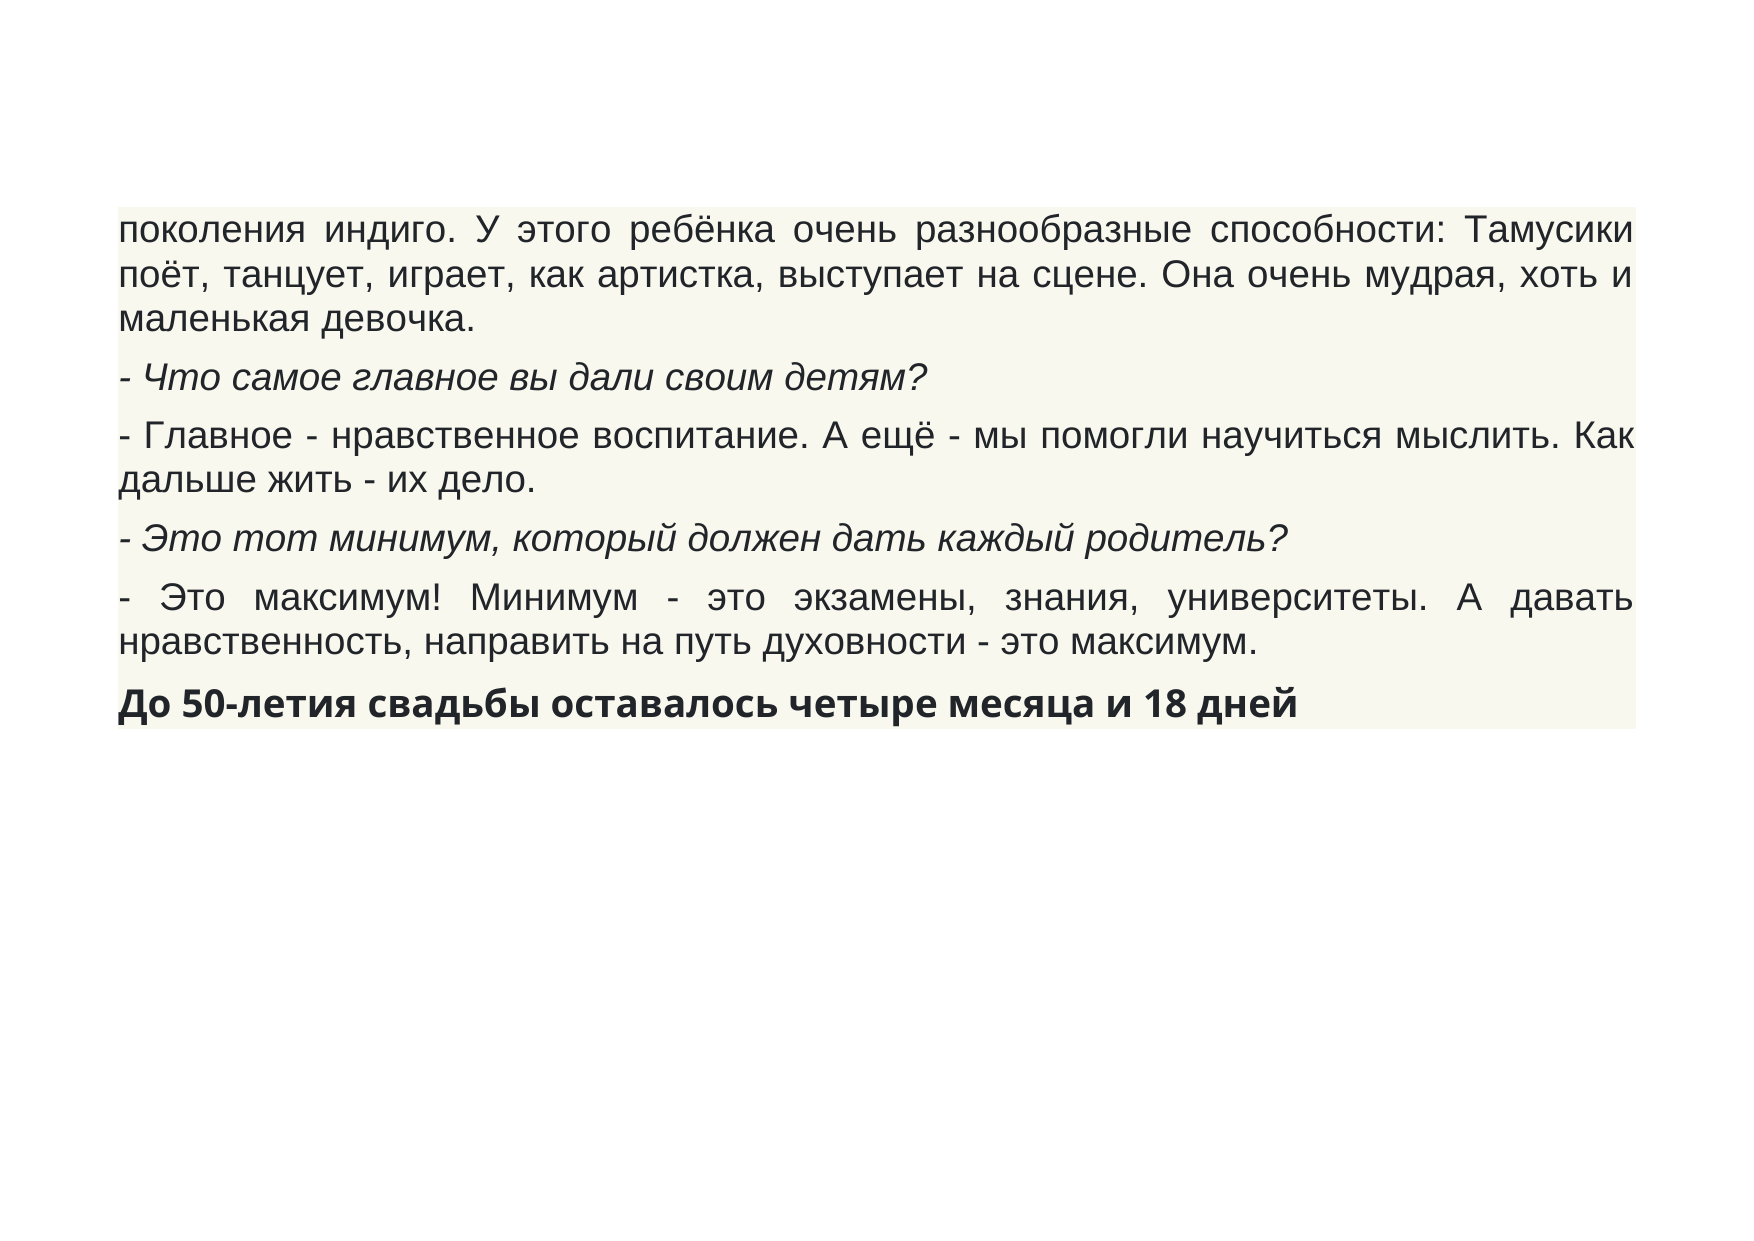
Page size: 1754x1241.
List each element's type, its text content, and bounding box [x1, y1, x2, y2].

text До 50-летия свадьбы оставалось четыре месяца и 18 дней [118, 677, 1636, 729]
text - Это максимум! Минимум - это экзамены, знания, университеты. А давать нравственность, направить на путь духовности - это максимум. [118, 574, 1636, 662]
text - Это тот минимум, который должен дать каждый родитель? [118, 515, 1636, 559]
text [118, 207, 1636, 339]
text - Главное - нравственное воспитание. А ещё - мы помогли научиться мыслить. Как дальше жить - их дело. [118, 412, 1636, 501]
text - Что самое главное вы дали своим детям? [118, 354, 1636, 398]
